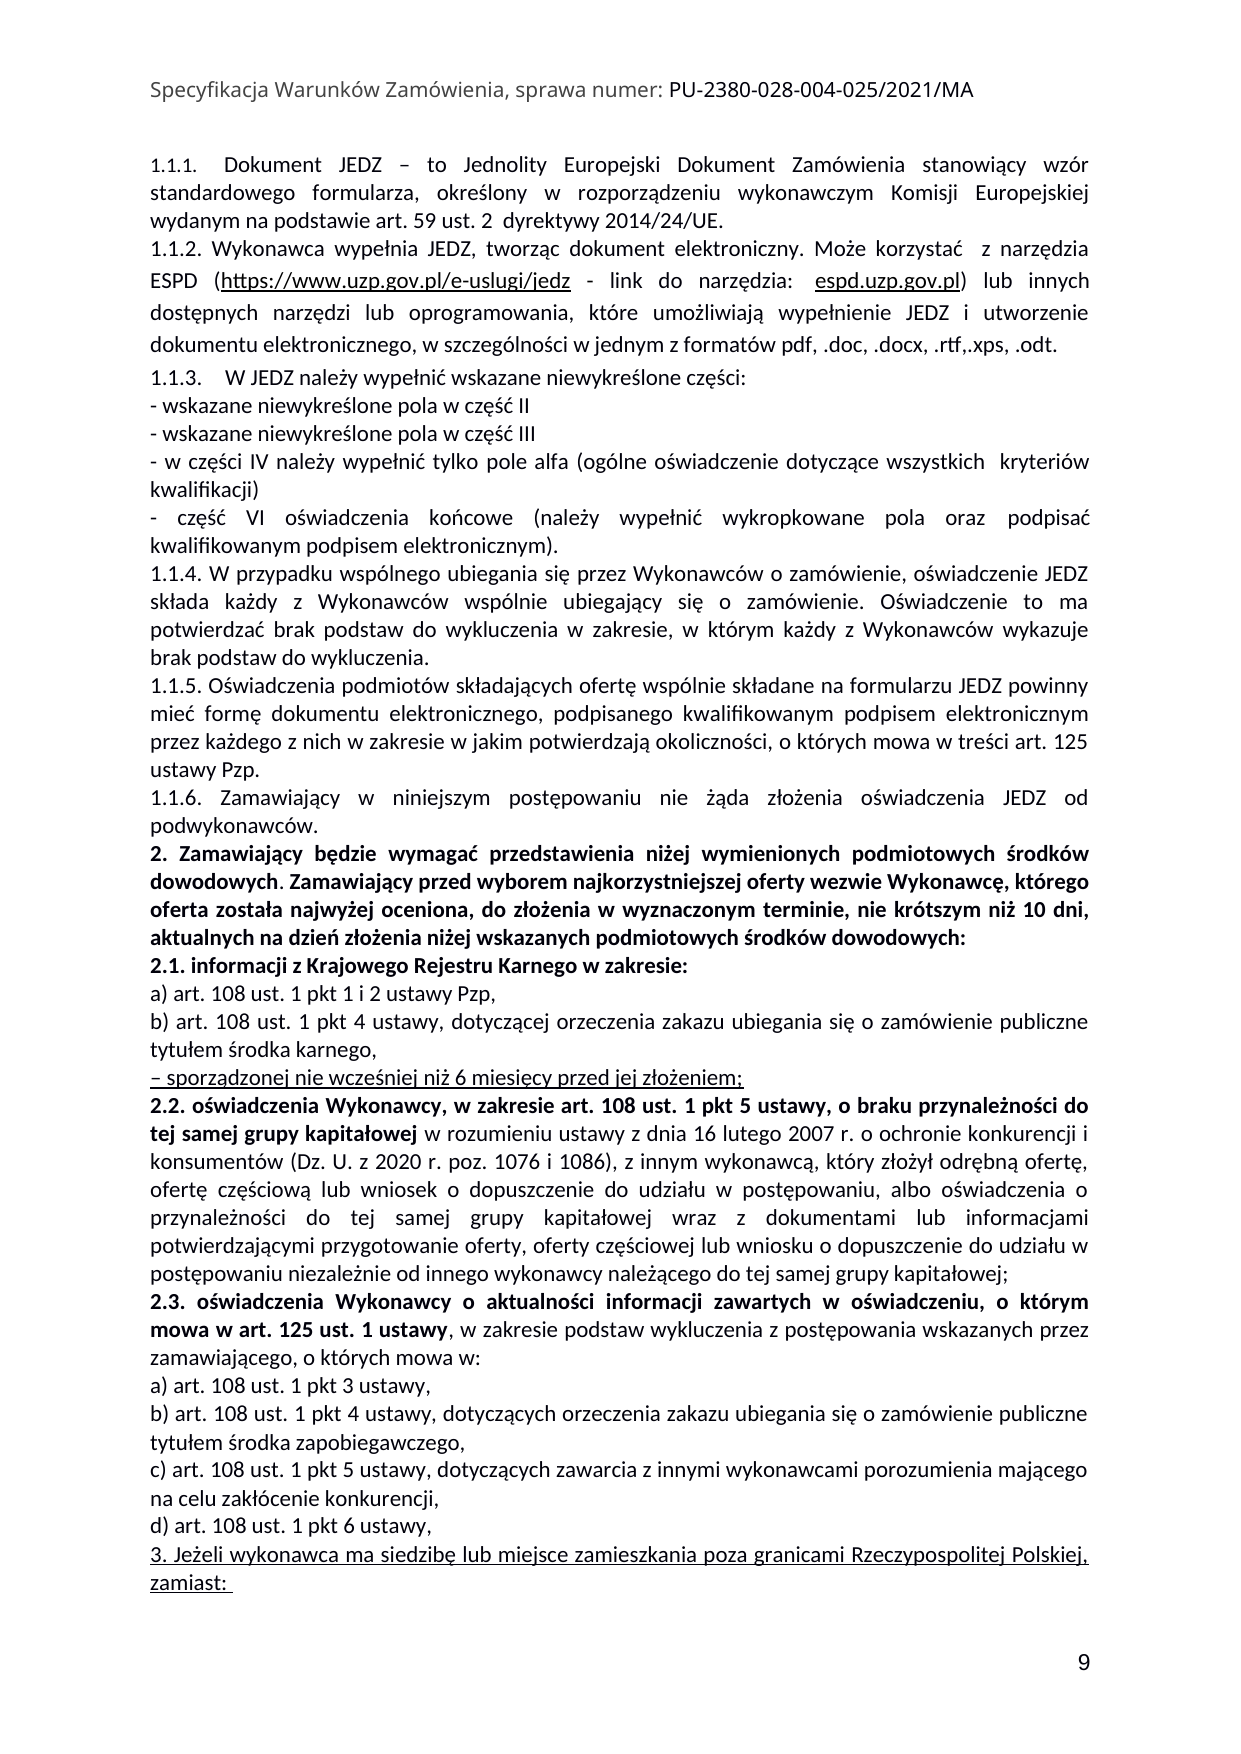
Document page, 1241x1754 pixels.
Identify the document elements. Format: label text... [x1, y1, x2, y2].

text - część VI oświadczenia końcowe (należy wypełnić wykropkowane pola oraz podpisać kwalifikowanym podpisem elektronicznym). [150, 503, 1090, 559]
text c) art. 108 ust. 1 pkt 5 ustawy, dotyczących zawarcia z innymi wykonawcami porozumienia mającego na celu zakłócenie konkurencji, [150, 1456, 1090, 1512]
text 2. Zamawiający będzie wymagać przedstawienia niżej wymienionych podmiotowych środków dowodowych. Zamawiający przed wyborem najkorzystniejszej oferty wezwie Wykonawcę, którego oferta została najwyżej oceniona, do złożenia w wyznaczonym terminie, nie krótszym niż 10 dni, aktualnych na dzień złożenia niżej wskazanych podmiotowych środków dowodowych: [150, 839, 1090, 951]
text - wskazane niewykreślone pola w część II [150, 391, 1090, 419]
list Dokument JEDZ – to Jednolity Europejski Dokument Zamówienia stanowiący wzór standardowego formularza, określony w rozporządzeniu wykonawczym Komisji Europejskiej wydanym na podstawie art. 59 ust. 2 dyrektywy 2014/24/UE. [150, 150, 1090, 234]
list W JEDZ należy wypełnić wskazane niewykreślone części: [150, 363, 1090, 391]
text b) art. 108 ust. 1 pkt 4 ustawy, dotyczących orzeczenia zakazu ubiegania się o zamówienie publiczne tytułem środka zapobiegawczego, [150, 1399, 1090, 1456]
text 2.1. informacji z Krajowego Rejestru Karnego w zakresie: [150, 951, 1090, 979]
text 1.1.2. Wykonawca wypełnia JEDZ, tworząc dokument elektroniczny. Może korzystać z narzędzia ESPD (https://www.uzp.gov.pl/e-uslugi/jedz - link do narzędzia: espd.uzp.gov.pl) lub innych dostępnych narzędzi lub oprogramowania, które umożliwiają wypełnienie JEDZ i utworzenie dokumentu elektronicznego, w szczególności w jednym z formatów pdf, .doc, .docx, .rtf,.xps, .odt. [150, 234, 1090, 359]
text d) art. 108 ust. 1 pkt 6 ustawy, [150, 1512, 1090, 1540]
text 1.1.4. W przypadku wspólnego ubiegania się przez Wykonawców o zamówienie, oświadczenie JEDZ składa każdy z Wykonawców wspólnie ubiegający się o zamówienie. Oświadczenie to ma potwierdzać brak podstaw do wykluczenia w zakresie, w którym każdy z Wykonawców wykazuje brak podstaw do wykluczenia. [150, 559, 1090, 671]
text - wskazane niewykreślone pola w część III [150, 419, 1090, 447]
text – sporządzonej nie wcześniej niż 6 miesięcy przed jej złożeniem; [150, 1063, 1090, 1091]
text b) art. 108 ust. 1 pkt 4 ustawy, dotyczącej orzeczenia zakazu ubiegania się o zamówienie publiczne tytułem środka karnego, [150, 1007, 1090, 1063]
text 1.1.6. Zamawiający w niniejszym postępowaniu nie żąda złożenia oświadczenia JEDZ od podwykonawców. [150, 783, 1090, 839]
text 3. Jeżeli wykonawca ma siedzibę lub miejsce zamieszkania poza granicami Rzeczypospolitej Polskiej, zamiast: [150, 1540, 1090, 1596]
text 2.3. oświadczenia Wykonawcy o aktualności informacji zawartych w oświadczeniu, o którym mowa w art. 125 ust. 1 ustawy, w zakresie podstaw wykluczenia z postępowania wskazanych przez zamawiającego, o których mowa w: [150, 1287, 1090, 1372]
text - w części IV należy wypełnić tylko pole alfa (ogólne oświadczenie dotyczące wszystkich kryteriów kwalifikacji) [150, 447, 1090, 503]
text 1.1.5. Oświadczenia podmiotów składających ofertę wspólnie składane na formularzu JEDZ powinny mieć formę dokumentu elektronicznego, podpisanego kwalifikowanym podpisem elektronicznym przez każdego z nich w zakresie w jakim potwierdzają okoliczności, o których mowa w treści art. 125 ustawy Pzp. [150, 671, 1090, 783]
text a) art. 108 ust. 1 pkt 1 i 2 ustawy Pzp, [150, 979, 1090, 1007]
text 2.2. oświadczenia Wykonawcy, w zakresie art. 108 ust. 1 pkt 5 ustawy, o braku przynależności do tej samej grupy kapitałowej w rozumieniu ustawy z dnia 16 lutego 2007 r. o ochronie konkurencji i konsumentów (Dz. U. z 2020 r. poz. 1076 i 1086), z innym wykonawcą, który złożył odrębną ofertę, ofertę częściową lub wniosek o dopuszczenie do udziału w postępowaniu, albo oświadczenia o przynależności do tej samej grupy kapitałowej wraz z dokumentami lub informacjami potwierdzającymi przygotowanie oferty, oferty częściowej lub wniosku o dopuszczenie do udziału w postępowaniu niezależnie od innego wykonawcy należącego do tej samej grupy kapitałowej; [150, 1091, 1090, 1287]
text a) art. 108 ust. 1 pkt 3 ustawy, [150, 1372, 1090, 1399]
